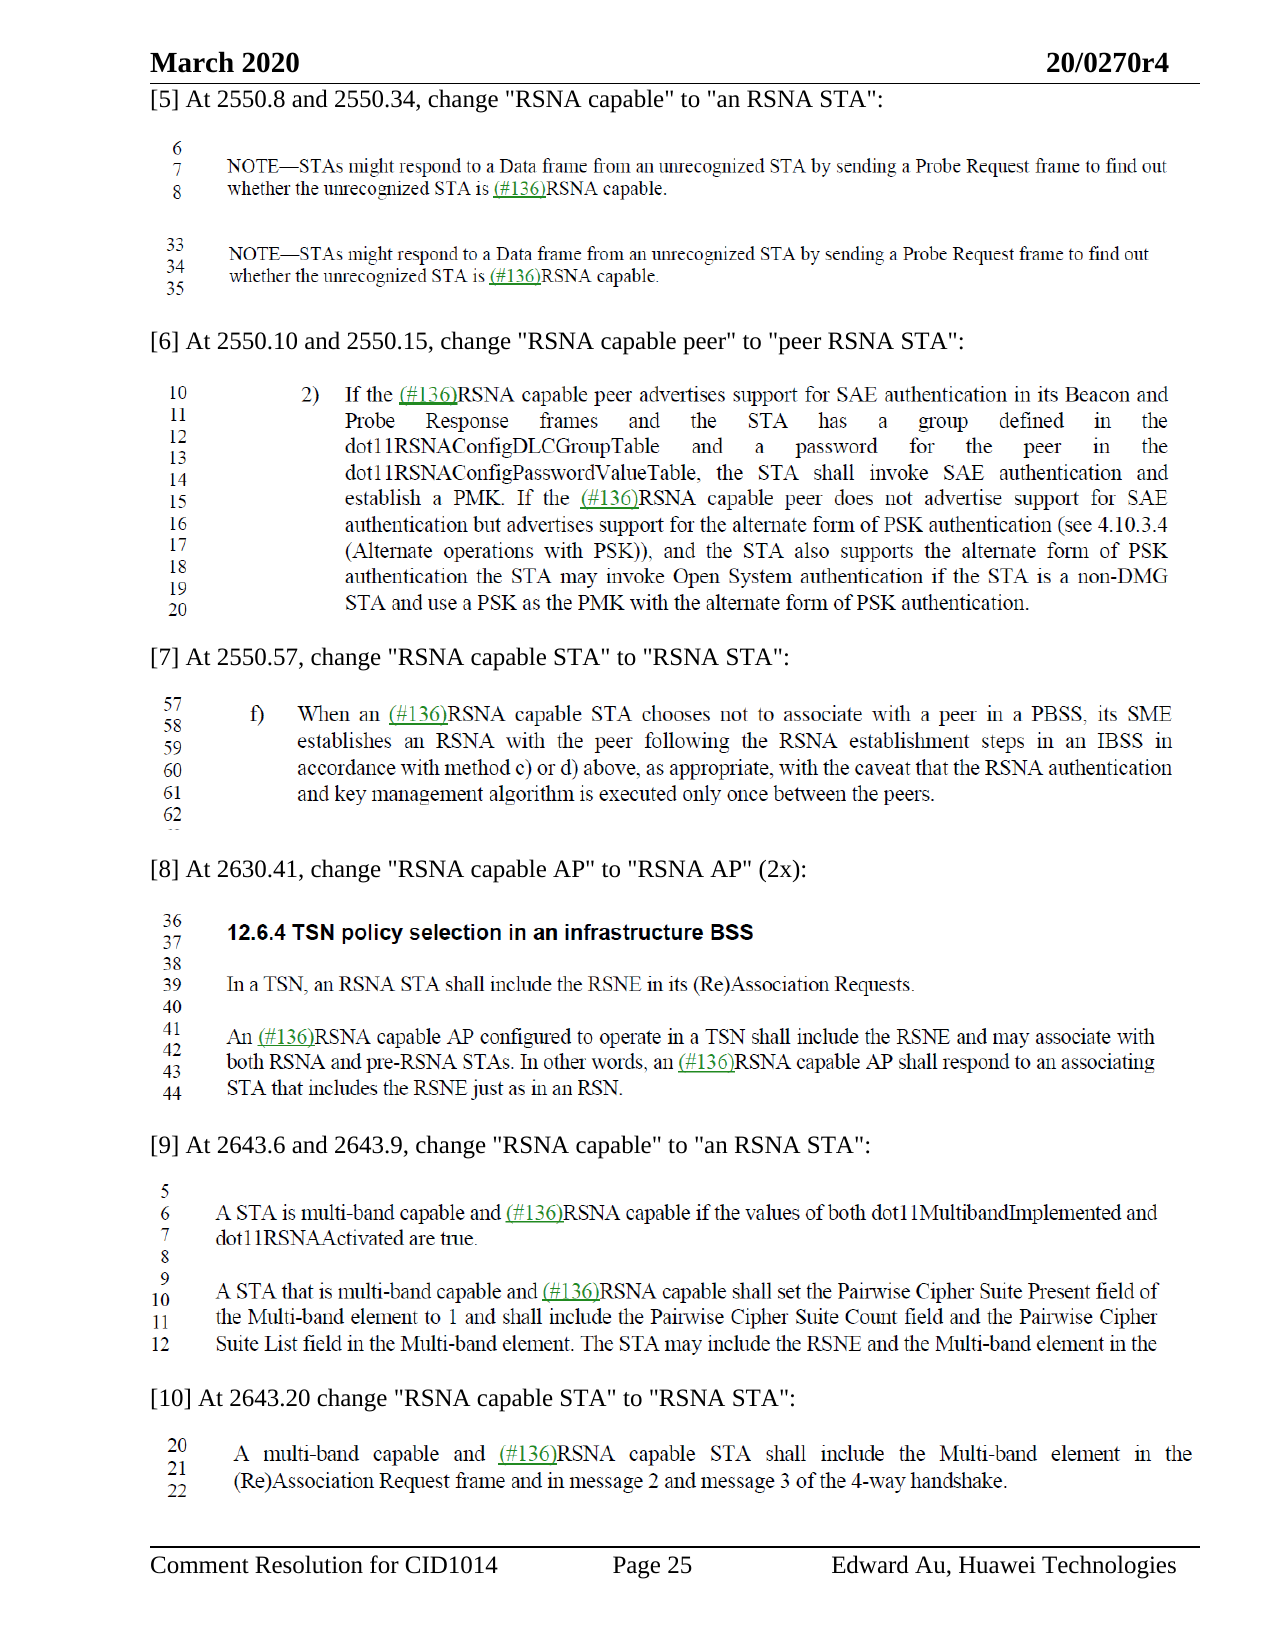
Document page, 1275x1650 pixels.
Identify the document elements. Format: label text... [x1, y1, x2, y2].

text [6] At 2550.10 and 2550.15, change "RSNA capable peer" to "peer RSNA STA": [150, 326, 1200, 355]
text [7] At 2550.57, change "RSNA capable STA" to "RSNA STA": [150, 642, 1200, 671]
text [5] At 2550.8 and 2550.34, change "RSNA capable" to "an RSNA STA": [150, 84, 1200, 113]
text [10] At 2643.20 change "RSNA capable STA" to "RSNA STA": [150, 1383, 1200, 1412]
text [9] At 2643.6 and 2643.9, change "RSNA capable" to "an RSNA STA": [150, 1131, 1200, 1159]
text [8] At 2630.41, change "RSNA capable AP" to "RSNA AP" (2x): [150, 854, 1200, 883]
picture [150, 696, 1200, 830]
